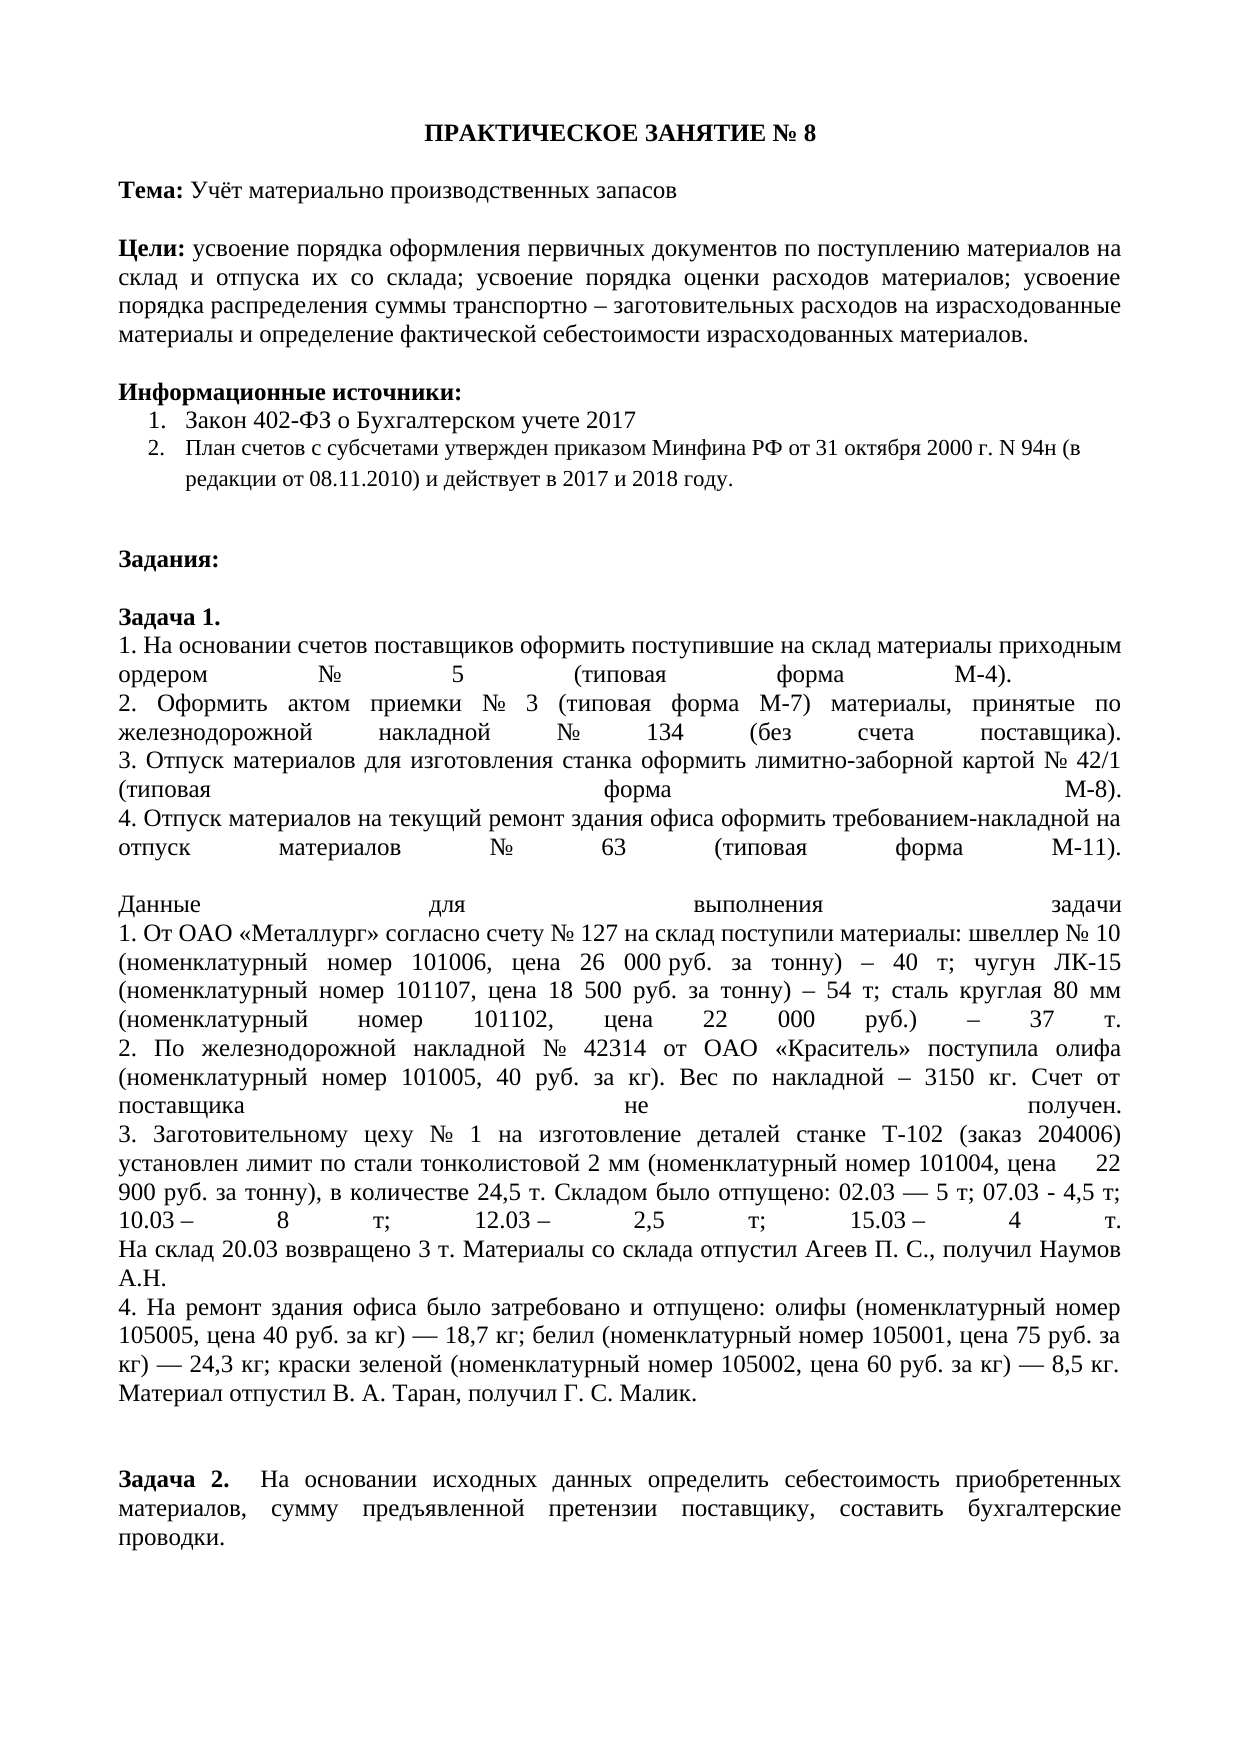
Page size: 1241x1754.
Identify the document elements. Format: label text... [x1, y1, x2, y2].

text Цели: усвоение порядка оформления первичных документов по поступлению материалов на склад и отпуска их со склада; усвоение порядка оценки расходов материалов; усвоение порядка распределения суммы транспортно – заготовительных расходов на израсходованные материалы и определение фактической себестоимости израсходованных материалов. [118, 233, 1122, 348]
text ПРАКТИЧЕСКОЕ ЗАНЯТИЕ № 8 [118, 118, 1122, 147]
text Тема: Учёт материально производственных запасов [118, 176, 1122, 204]
list План счетов с субсчетами утвержден приказом Минфина РФ от 31 октября 2000 г. N 94н (в редакции от 08.11.2010) и действует в 2017 и 2018 году. [148, 434, 1122, 491]
text Задача 1. [118, 602, 1122, 631]
subtitle Закон 402-ФЗ о Бухгалтерском учете 2017 [148, 406, 1122, 434]
text Задания: [118, 544, 1122, 573]
text 1. На основании счетов поставщиков оформить поступившие на склад материалы приходным ордером № 5 (типовая форма М-4). 2. Оформить актом приемки № 3 (типовая форма М-7) материалы, принятые по железнодорожной накладной № 134 (без счета поставщика). 3. Отпуск материалов для изготовления станка оформить лимитно-заборной картой № 42/1 (типовая форма М-8). 4. Отпуск материалов на текущий ремонт здания офиса оформить требованием-накладной на отпуск материалов № 63 (типовая форма М-11). Данные для выполнения задачи 1. От ОАО «Металлург» согласно счету № 127 на склад поступили материалы: швеллер № 10 (номенклатурный номер 101006, цена 26 000 руб. за тонну) – 40 т; чугун ЛК-15 (номенклатурный номер 101107, цена 18 500 руб. за тонну) – 54 т; сталь круглая 80 мм (номенклатурный номер 101102, цена 22 000 руб.) – 37 т. 2. По железнодорожной накладной № 42314 от ОАО «Краситель» поступила олифа (номенклатурный номер 101005, 40 руб. за кг). Вес по накладной – 3150 кг. Счет от поставщика не получен. 3. Заготовительному цеху № 1 на изготовление деталей станке Т-102 (заказ 204006) установлен лимит по стали тонколистовой 2 мм (номенклатурный номер 101004, цена 22 900 руб. за тонну), в количестве 24,5 т. Складом было отпущено: 02.03 — 5 т; 07.03 - 4,5 т; 10.03 – 8 т; 12.03 – 2,5 т; 15.03 – 4 т. На склад 20.03 возвращено 3 т. Материалы со склада отпустил Агеев П. С., получил Наумов А.Н. 4. На ремонт здания офиса было затребовано и отпущено: олифы (номенклатурный номер 105005, цена 40 руб. за кг) — 18,7 кг; белил (номенклатурный номер 105001, цена 75 руб. за кг) — 24,3 кг; краски зеленой (номенклатурный номер 105002, цена 60 руб. за кг) — 8,5 кг. Материал отпустил В. А. Таран, получил Г. С. Малик. [118, 631, 1122, 1407]
text Информационные источники: [118, 377, 1122, 406]
text Задача 2. На основании исходных данных определить себестоимость приобретенных материалов, сумму предъявленной претензии поставщику, составить бухгалтерские проводки. [118, 1464, 1122, 1551]
